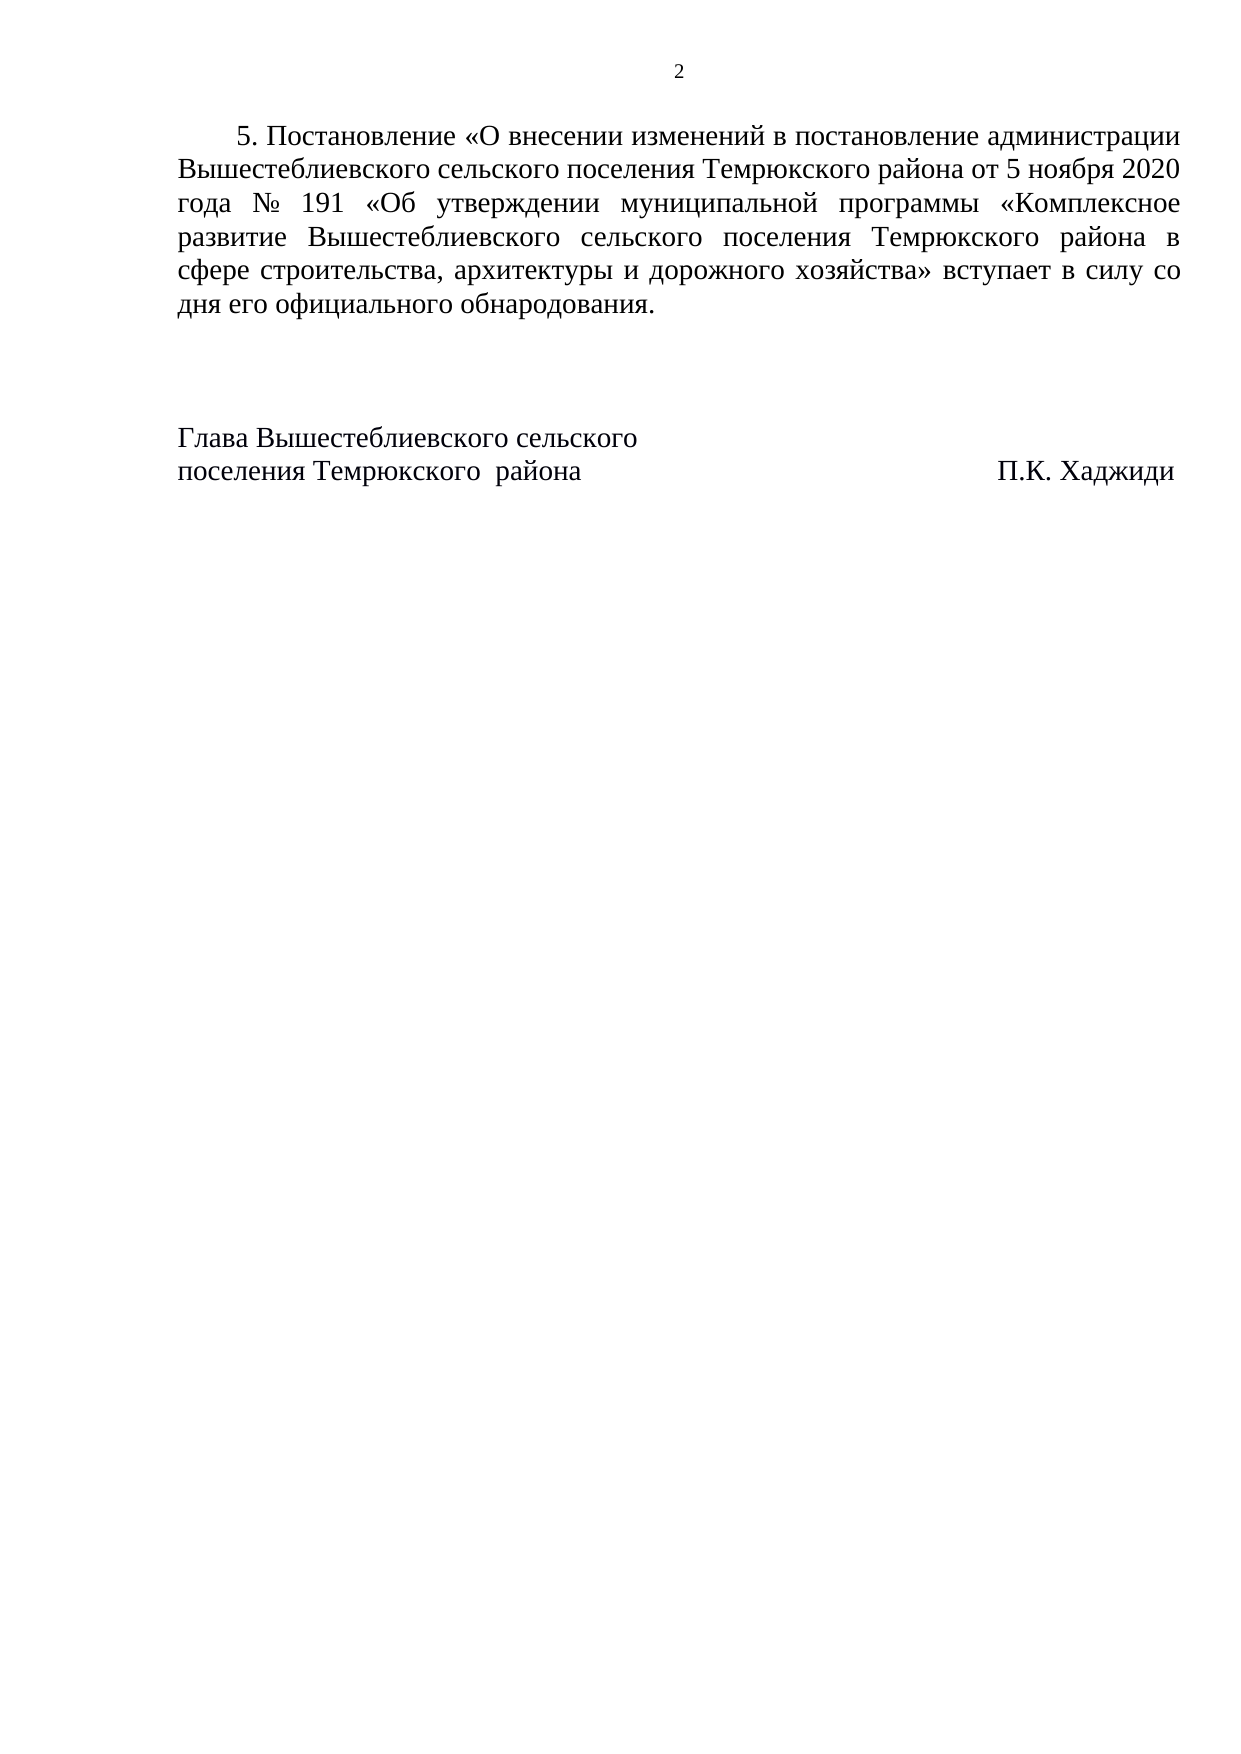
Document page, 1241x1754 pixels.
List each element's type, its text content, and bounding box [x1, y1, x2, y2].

text Глава Вышестеблиевского сельского [177, 420, 1181, 453]
text 5. Постановление «О внесении изменений в постановление администрации Вышестеблиевского сельского поселения Темрюкского района от 5 ноября 2020 года № 191 «Об утверждении муниципальной программы «Комплексное развитие Вышестеблиевского сельского поселения Темрюкского района в сфере строительства, архитектуры и дорожного хозяйства» вступает в силу со дня его официального обнародования. [177, 118, 1181, 319]
text поселения Темрюкского района П.К. Хаджиди [177, 453, 1181, 487]
